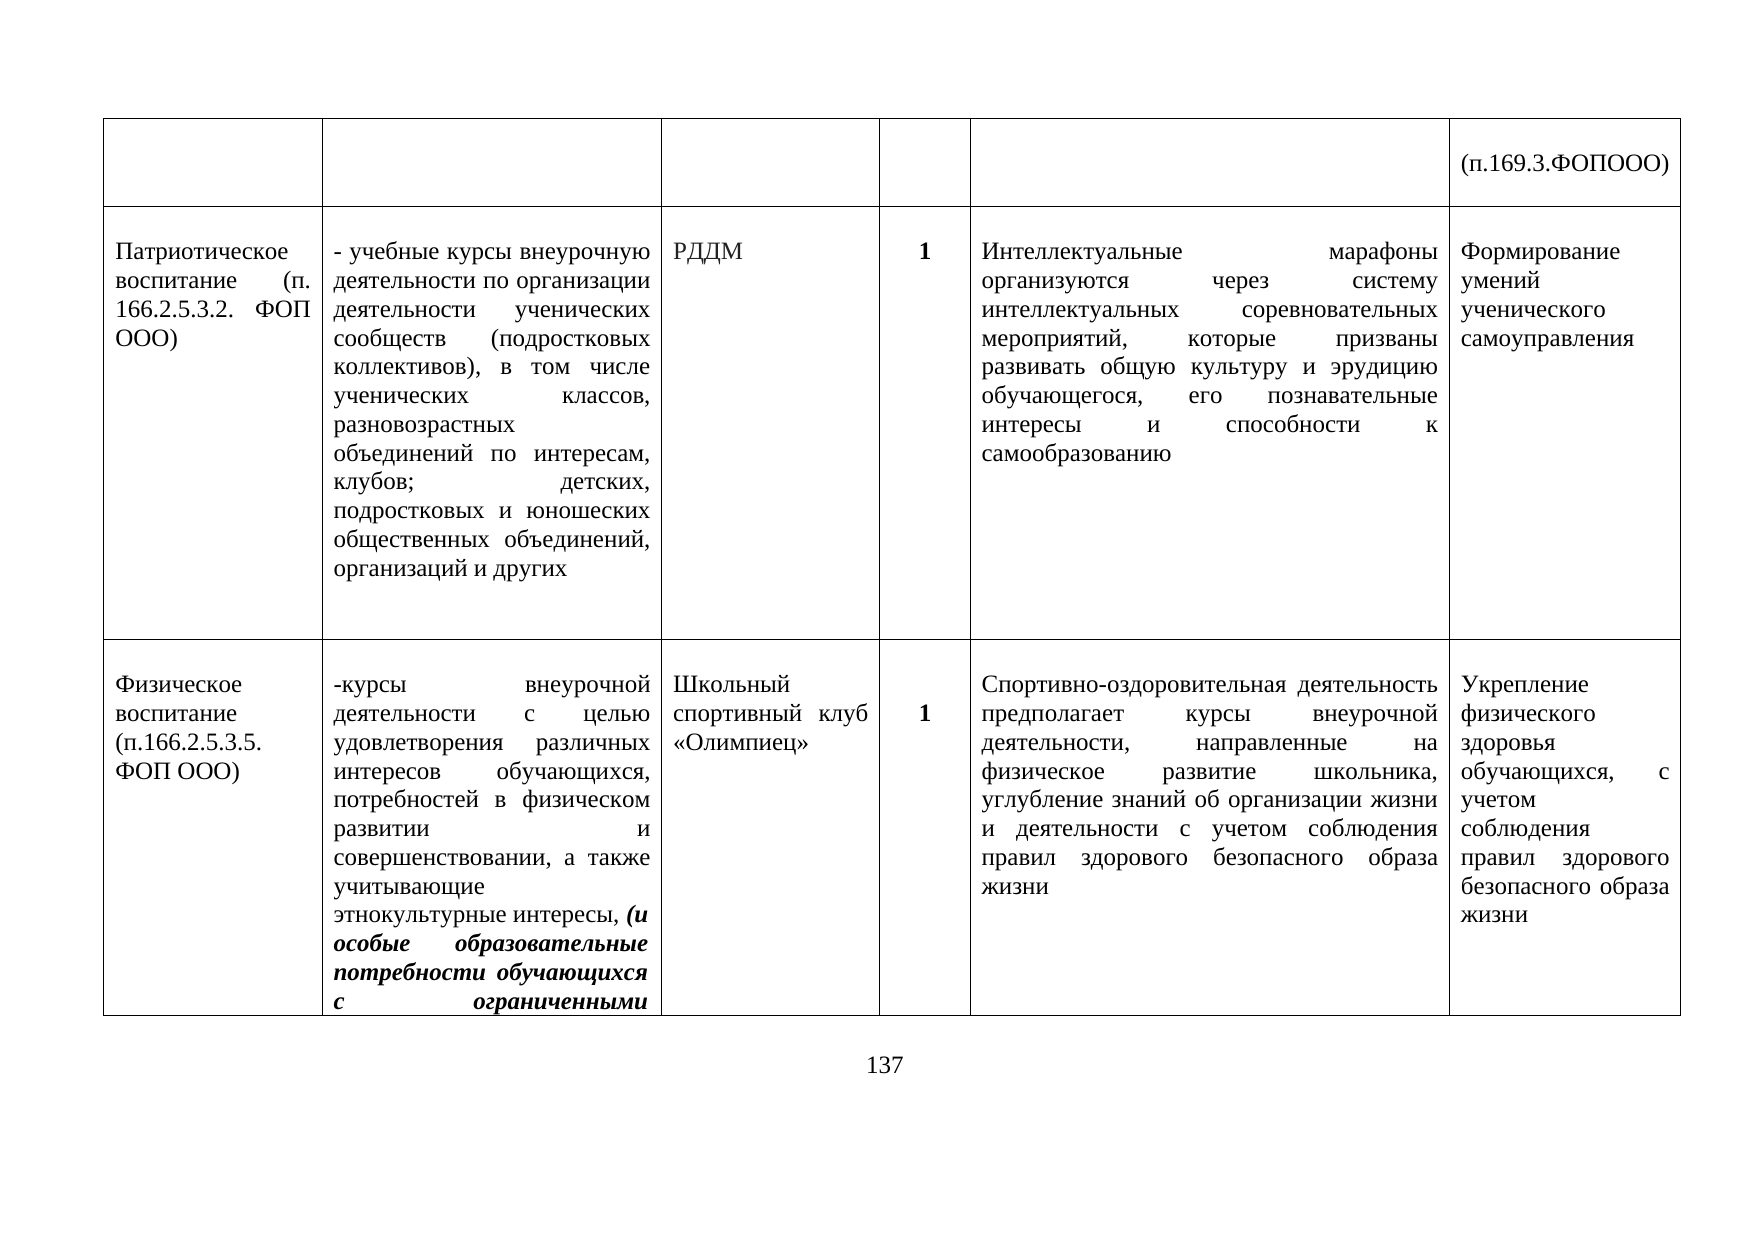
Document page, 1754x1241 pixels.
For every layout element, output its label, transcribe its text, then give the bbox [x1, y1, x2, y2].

table_cell - учебные курсы внеурочную деятельности по организации деятельности ученических сообществ (подростковых коллективов), в том числе ученических классов, разновозрастных объединений по интересам, клубов; детских, подростковых и юношеских общественных объединений, организаций и других [323, 207, 661, 639]
table_cell [104, 119, 322, 206]
table_cell 1 [880, 119, 970, 206]
table_cell Формирование умений ученического самоуправления [1450, 207, 1680, 639]
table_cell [1450, 119, 1680, 206]
table_cell Интеллектуальные марафоны организуются через систему интеллектуальных соревновательных мероприятий, которые призваны развивать общую культуру и эрудицию обучающегося, его познавательные интересы и способности к самообразованию [971, 207, 1449, 639]
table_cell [971, 119, 1449, 206]
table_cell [323, 640, 661, 1014]
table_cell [662, 119, 879, 206]
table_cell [662, 640, 879, 1014]
table_cell Патриотическое воспитание (п. 166.2.5.3.2. ФОП ООО) [104, 207, 322, 639]
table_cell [1450, 640, 1680, 1014]
table_cell 1 [880, 207, 970, 639]
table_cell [971, 640, 1449, 1014]
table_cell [104, 640, 322, 1014]
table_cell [323, 119, 661, 206]
table_cell РДДМ [662, 207, 879, 639]
table_cell 1 [880, 640, 970, 1014]
